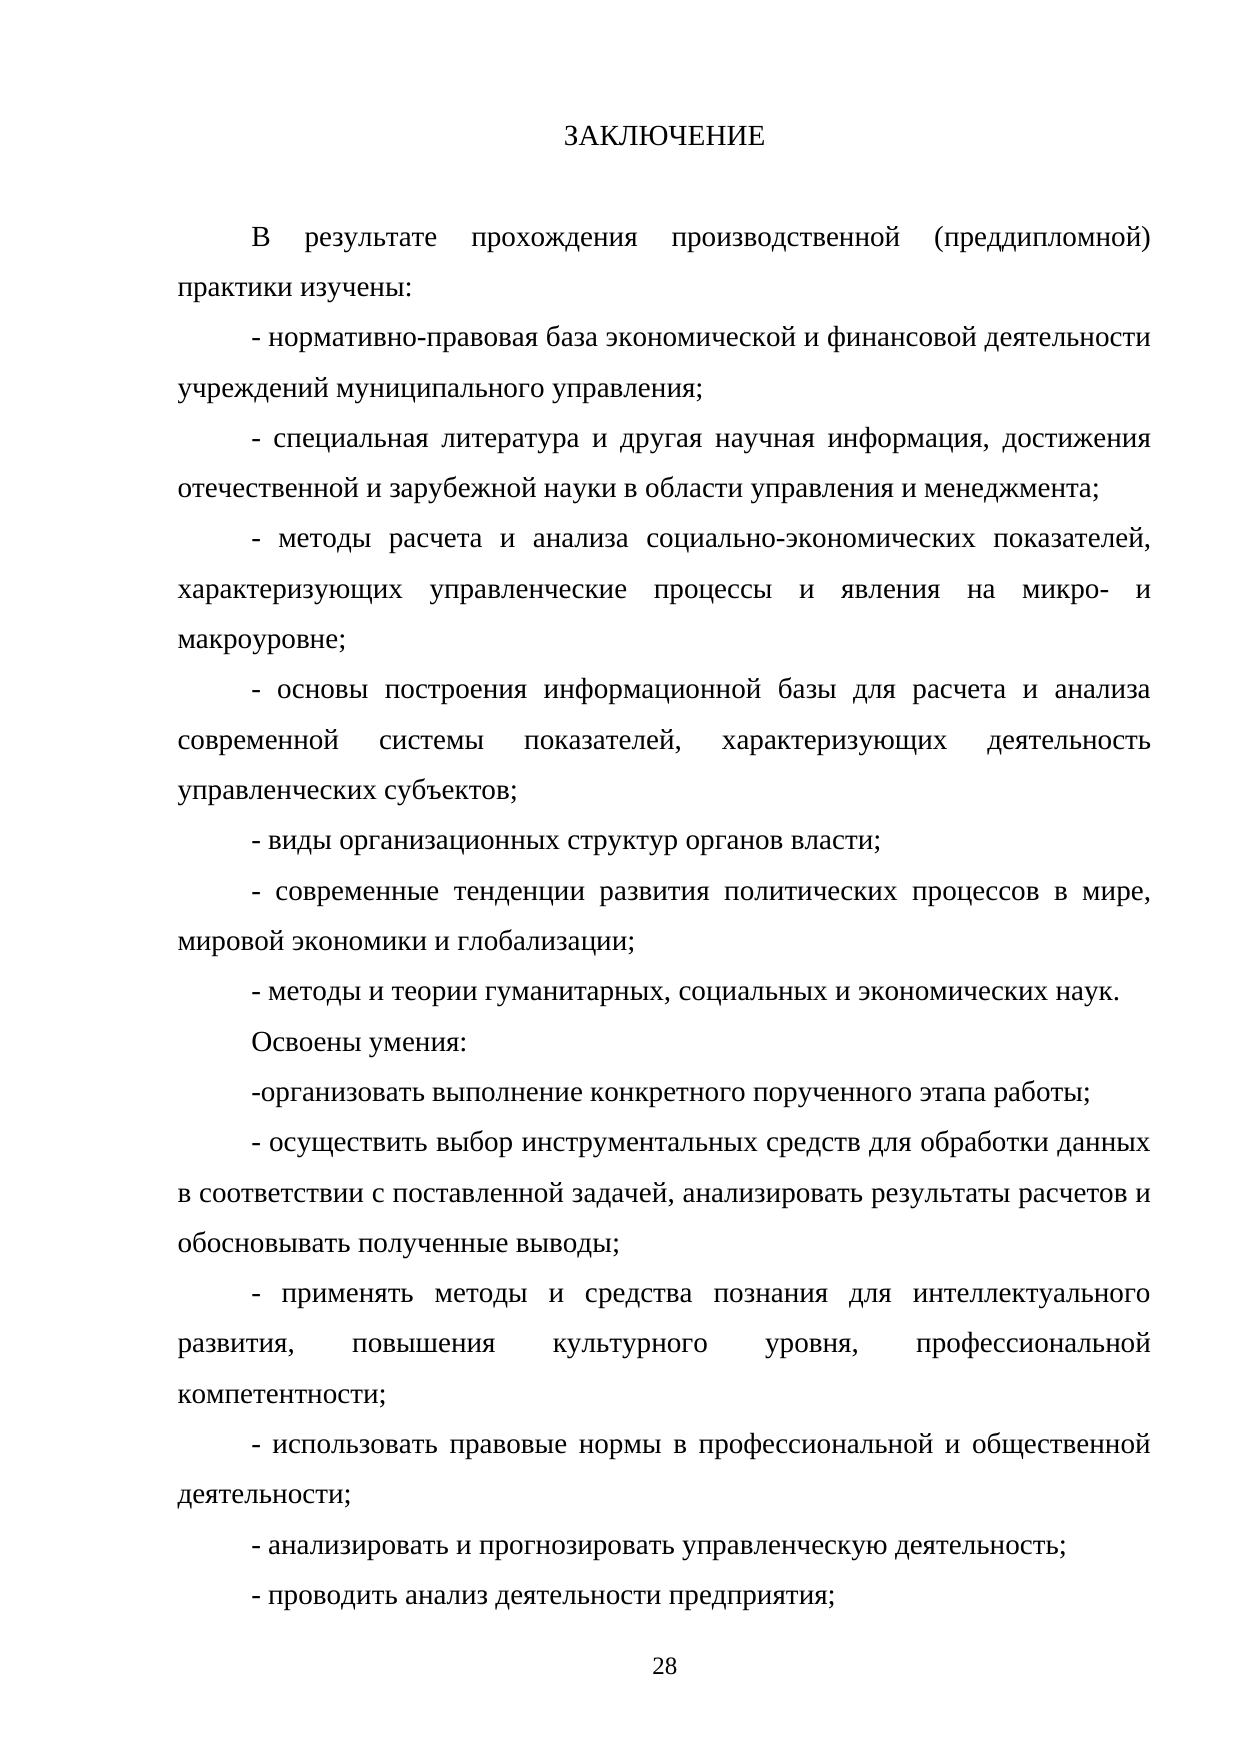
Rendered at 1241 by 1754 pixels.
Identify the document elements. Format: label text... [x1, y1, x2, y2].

text - виды организационных структур органов власти; [177, 822, 1152, 856]
text - методы и теории гуманитарных, социальных и экономических наук. [177, 973, 1152, 1007]
text - использовать правовые нормы в профессиональной и общественной деятельности; [177, 1426, 1152, 1510]
text Освоены умения: [177, 1024, 1152, 1057]
text - осуществить выбор инструментальных средств для обработки данных в соответствии с поставленной задачей, анализировать результаты расчетов и обосновывать полученные выводы; [177, 1124, 1152, 1258]
text - основы построения информационной базы для расчета и анализа современной системы показателей, характеризующих деятельность управленческих субъектов; [177, 672, 1152, 806]
text - современные тенденции развития политических процессов в мире, мировой экономики и глобализации; [177, 873, 1152, 957]
text - применять методы и средства познания для интеллектуального развития, повышения культурного уровня, профессиональной компетентности; [177, 1275, 1152, 1409]
text - методы расчета и анализа социально-экономических показателей, характеризующих управленческие процессы и явления на микро- и макроуровне; [177, 521, 1152, 655]
text ЗАКЛЮЧЕНИЕ [177, 118, 1152, 152]
text -организовать выполнение конкретного порученного этапа работы; [177, 1074, 1152, 1108]
text - анализировать и прогнозировать управленческую деятельность; [177, 1527, 1152, 1560]
text - специальная литература и другая научная информация, достижения отечественной и зарубежной науки в области управления и менеджмента; [177, 420, 1152, 504]
text - проводить анализ деятельности предприятия; [177, 1577, 1152, 1611]
text В результате прохождения производственной (преддипломной) практики изучены: [177, 219, 1152, 303]
text - нормативно-правовая база экономической и финансовой деятельности учреждений муниципального управления; [177, 319, 1152, 403]
